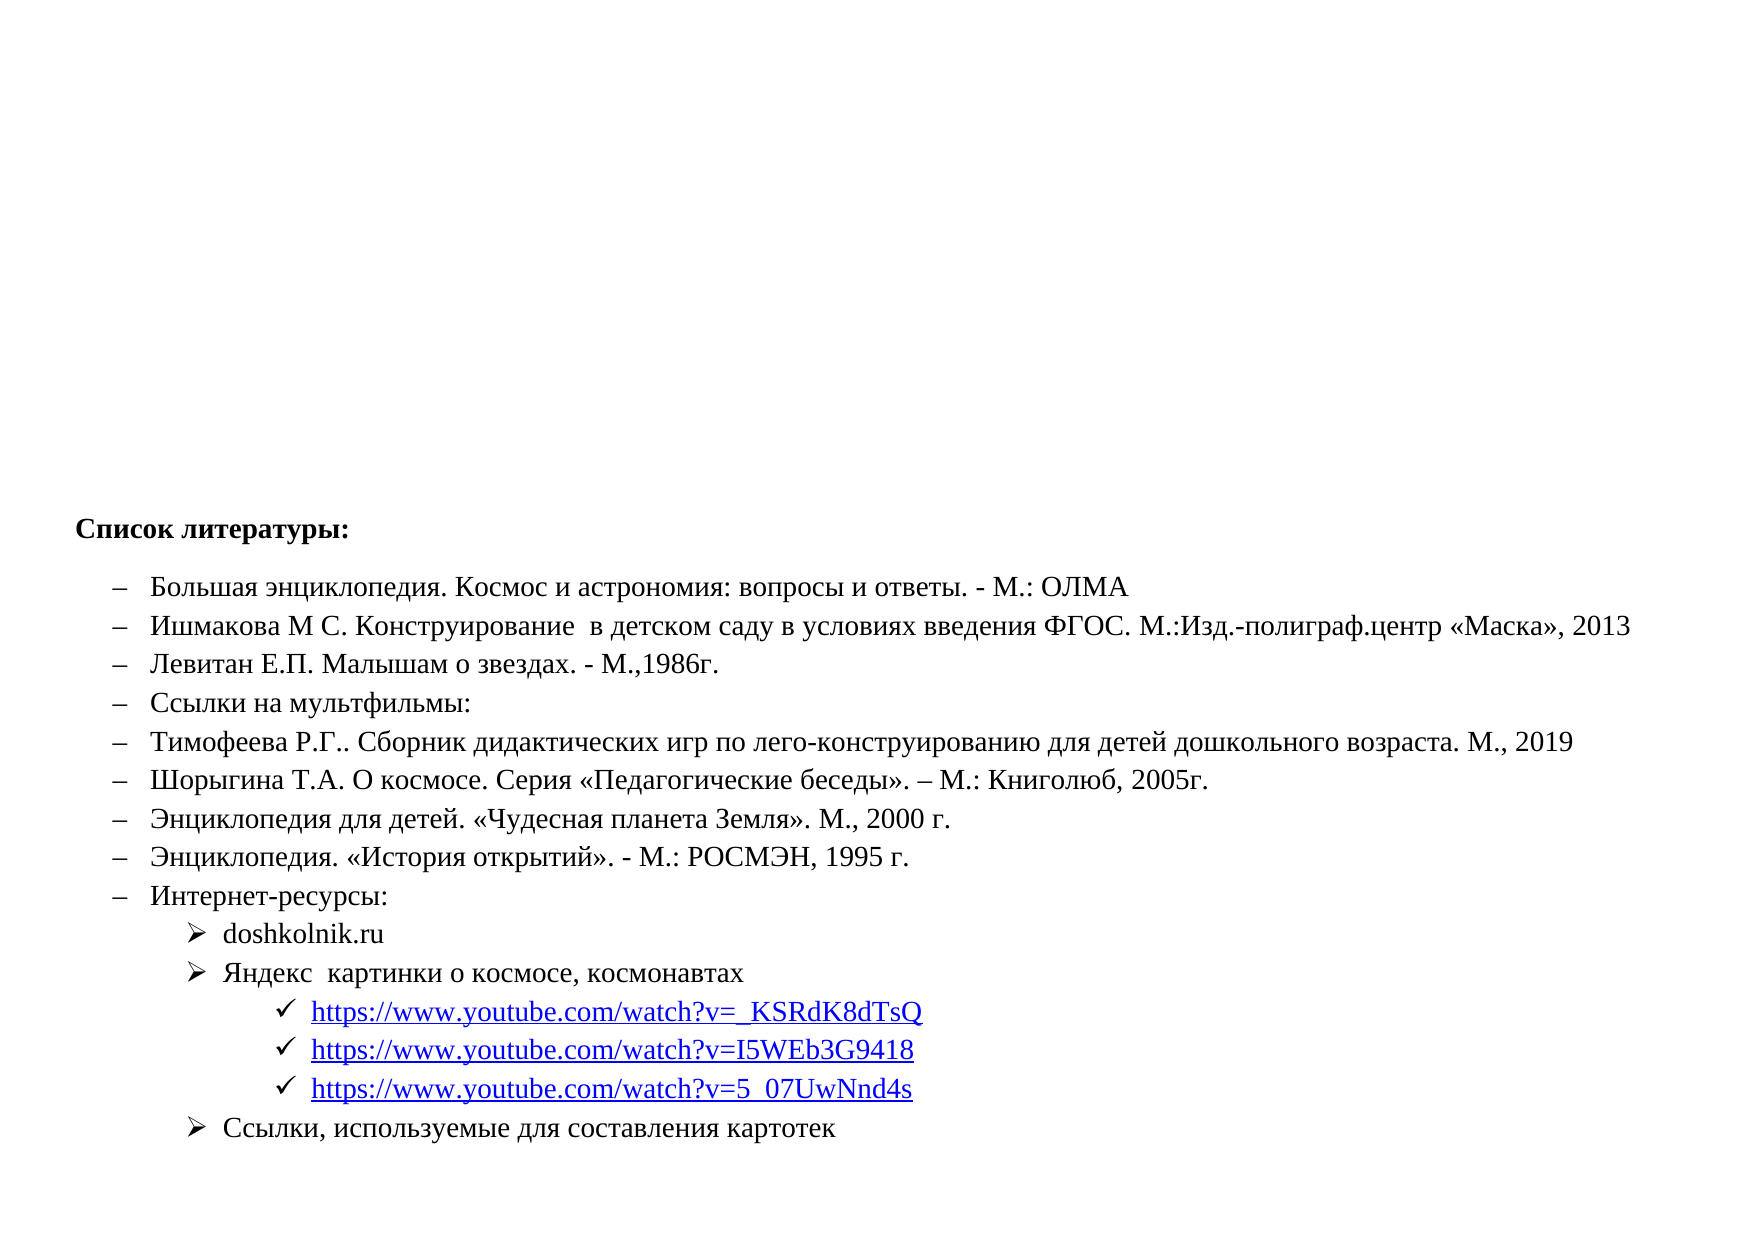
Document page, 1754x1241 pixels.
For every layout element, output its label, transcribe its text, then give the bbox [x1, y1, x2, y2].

list https://www.youtube.com/watch?v=_KSRdK8dTsQ [274, 994, 1679, 1027]
list Шорыгина Т.А. О космосе. Серия «Педагогические беседы». – М.: Книголюб, 2005г. [112, 762, 1679, 796]
list Ссылки, используемые для составления картотек [185, 1110, 1679, 1143]
list https://www.youtube.com/watch?v=5_07UwNnd4s [274, 1071, 1679, 1105]
list Левитан Е.П. Малышам о звездах. - М.,1986г. [112, 647, 1679, 680]
text Список литературы: [75, 511, 1679, 544]
list Энциклопедия для детей. «Чудесная планета Земля». М., 2000 г. [112, 801, 1679, 834]
list Ссылки на мультфильмы: [112, 685, 1679, 719]
list https://www.youtube.com/watch?v=I5WEb3G9418 [274, 1032, 1679, 1066]
list Энциклопедия. «История открытий». - М.: РОСМЭН, 1995 г. [112, 839, 1679, 873]
list Тимофеева Р.Г.. Сборник дидактических игр по лего-конструированию для детей дошкольного возраста. М., 2019 [112, 724, 1679, 757]
list Яндекс картинки о космосе, космонавтах [185, 955, 1679, 989]
list Ишмакова М С. Конструирование в детском саду в условиях введения ФГОС. М.:Изд.-полиграф.центр «Маска», 2013 [112, 608, 1679, 642]
list Большая энциклопедия. Космос и астрономия: вопросы и ответы. - М.: ОЛМА [112, 569, 1679, 603]
list doshkolnik.ru [185, 916, 1679, 950]
list Интернет-ресурсы: [112, 878, 1679, 911]
